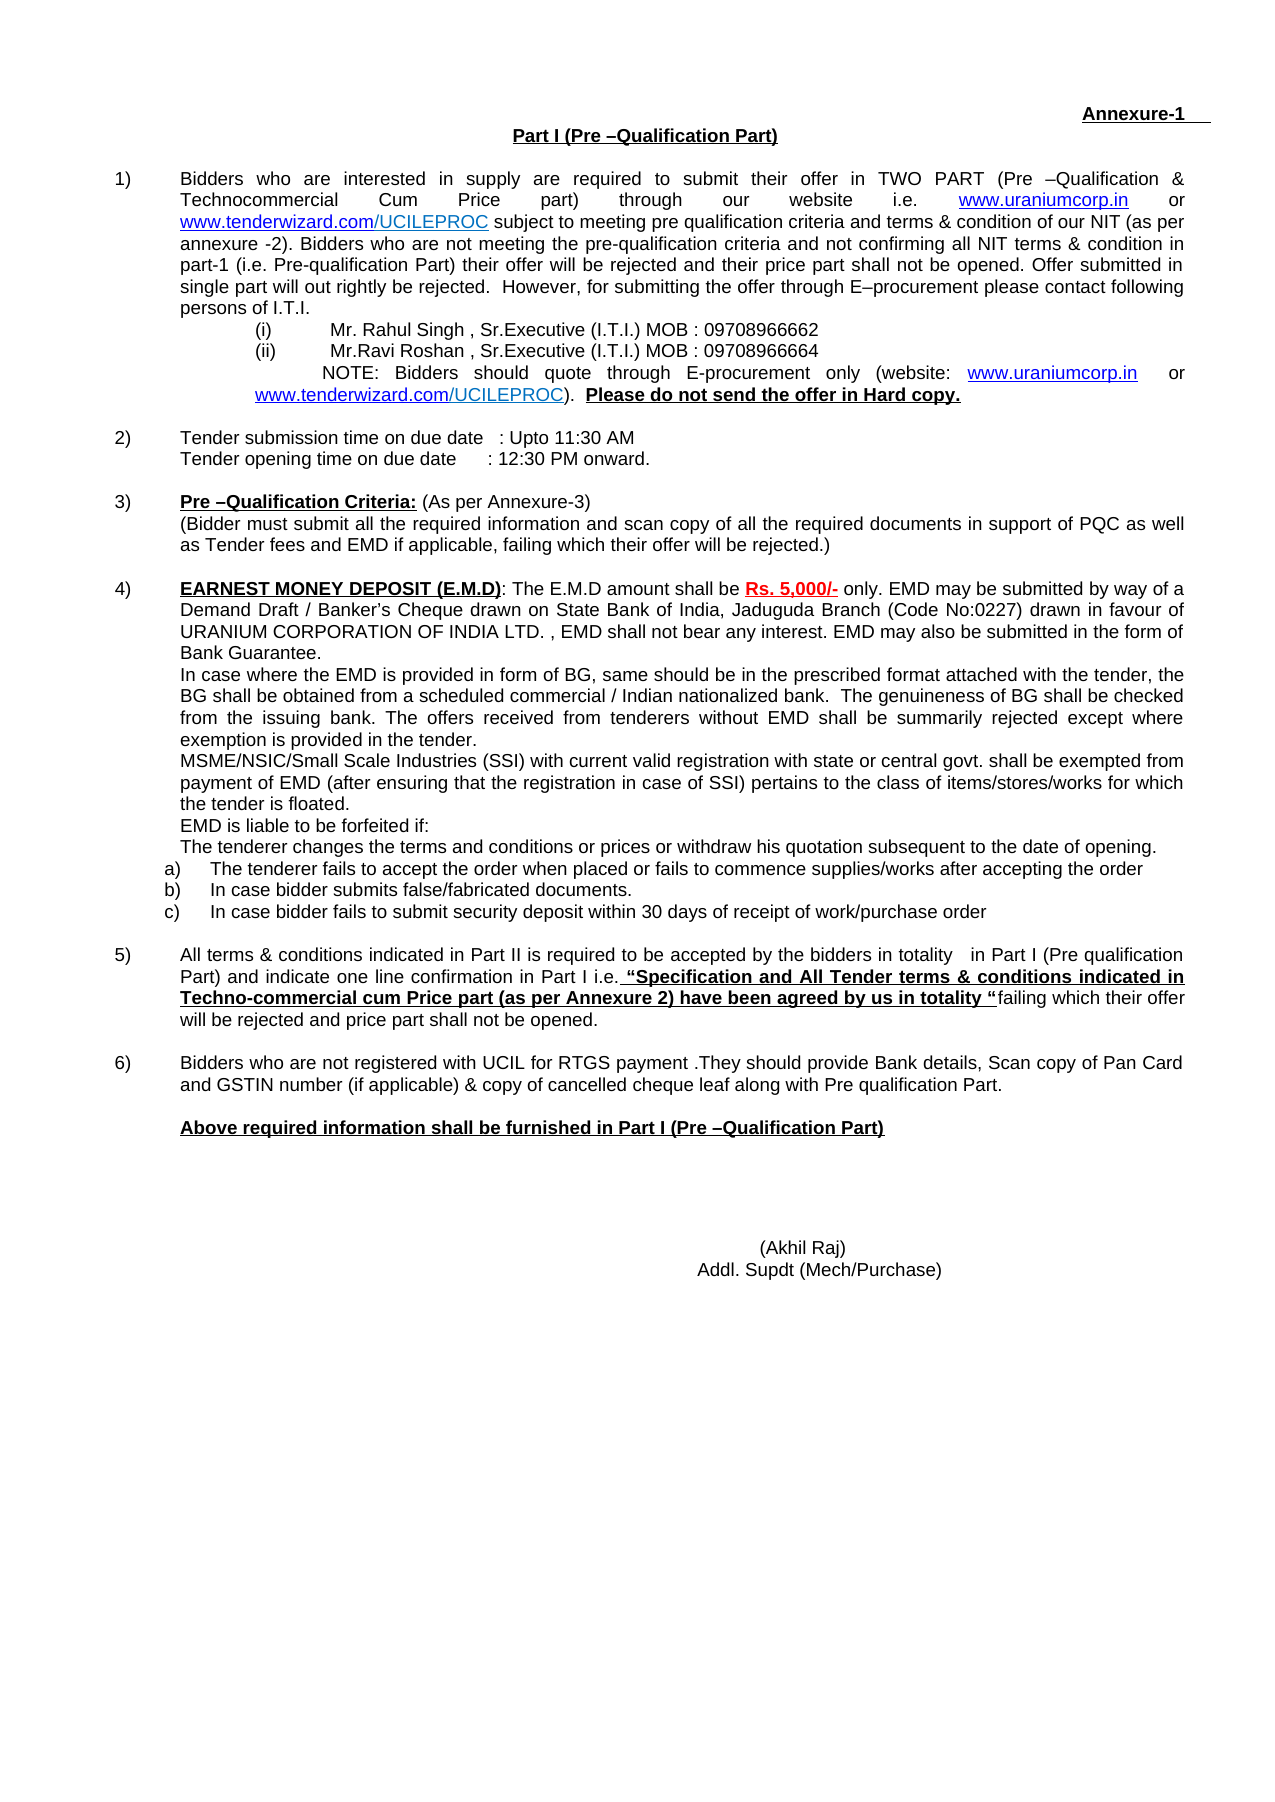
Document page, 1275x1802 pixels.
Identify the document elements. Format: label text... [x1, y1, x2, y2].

text The tenderer changes the terms and conditions or prices or withdraw his quotation subsequent to the date of opening. [180, 836, 1185, 858]
list Mr.Ravi Roshan , Sr.Executive (I.T.I.) MOB : 09708966664 [255, 340, 1185, 362]
list Bidders who are not registered with UCIL for RTGS payment .They should provide Bank details, Scan copy of Pan Card and GSTIN number (if applicable) & copy of cancelled cheque leaf along with Pre qualification Part. [114, 1052, 1185, 1095]
list EARNEST MONEY DEPOSIT (E.M.D): The E.M.D amount shall be Rs. 5,000/- only. EMD may be submitted by way of a Demand Draft / Banker’s Cheque drawn on State Bank of India, Jaduguda Branch (Code No:0227) drawn in favour of URANIUM CORPORATION OF INDIA LTD. , EMD shall not bear any interest. EMD may also be submitted in the form of Bank Guarantee. [114, 577, 1185, 664]
text Annexure-1 [105, 103, 1185, 124]
list In case bidder submits false/fabricated documents. [164, 879, 1185, 901]
list Tender submission time on due date : Upto 11:30 AM [114, 426, 1185, 448]
text (Akhil Raj) [105, 1237, 1185, 1259]
list The tenderer fails to accept the order when placed or fails to commence supplies/works after accepting the order [164, 858, 1185, 879]
list Bidders who are interested in supply are required to submit their offer in TWO PART (Pre –Qualification & Technocommercial Cum Price part) through our website i.e. www.uraniumcorp.in or www.tenderwizard.com/UCILEPROC subject to meeting pre qualification criteria and terms & condition of our NIT (as per annexure -2). Bidders who are not meeting the pre-qualification criteria and not confirming all NIT terms & condition in part-1 (i.e. Pre-qualification Part) their offer will be rejected and their price part shall not be opened. Offer submitted in single part will out rightly be rejected. However, for submitting the offer through E–procurement please contact following persons of I.T.I. [114, 168, 1185, 319]
text Above required information shall be furnished in Part I (Pre –Qualification Part) [105, 1116, 1185, 1138]
list All terms & conditions indicated in Part II is required to be accepted by the bidders in totality in Part I (Pre qualification Part) and indicate one line confirmation in Part I i.e. “Specification and All Tender terms & conditions indicated in Techno-commercial cum Price part (as per Annexure 2) have been agreed by us in totality “failing which their offer will be rejected and price part shall not be opened. [114, 944, 1185, 1030]
text Part I (Pre –Qualification Part) [105, 124, 1185, 146]
list In case bidder fails to submit security deposit within 30 days of receipt of work/purchase order [164, 901, 1185, 922]
text EMD is liable to be forfeited if: [180, 814, 1185, 836]
list Tender opening time on due date : 12:30 PM onward. [180, 448, 1185, 469]
text Addl. Supdt (Mech/Purchase) [105, 1259, 1185, 1280]
list Mr. Rahul Singh , Sr.Executive (I.T.I.) MOB : 09708966662 [255, 319, 1185, 340]
list Pre –Qualification Criteria: (As per Annexure-3) [114, 491, 1185, 513]
text NOTE: Bidders should quote through E-procurement only (website: www.uraniumcorp.in or www.tenderwizard.com/UCILEPROC). Please do not send the offer in Hard copy. [105, 362, 1185, 405]
list (Bidder must submit all the required information and scan copy of all the required documents in support of PQC as well as Tender fees and EMD if applicable, failing which their offer will be rejected.) [180, 513, 1185, 556]
text MSME/NSIC/Small Scale Industries (SSI) with current valid registration with state or central govt. shall be exempted from payment of EMD (after ensuring that the registration in case of SSI) pertains to the class of items/stores/works for which the tender is floated. [180, 750, 1185, 814]
text In case where the EMD is provided in form of BG, same should be in the prescribed format attached with the tender, the BG shall be obtained from a scheduled commercial / Indian nationalized bank. The genuineness of BG shall be checked from the issuing bank. The offers received from tenderers without EMD shall be summarily rejected except where exemption is provided in the tender. [180, 664, 1185, 750]
